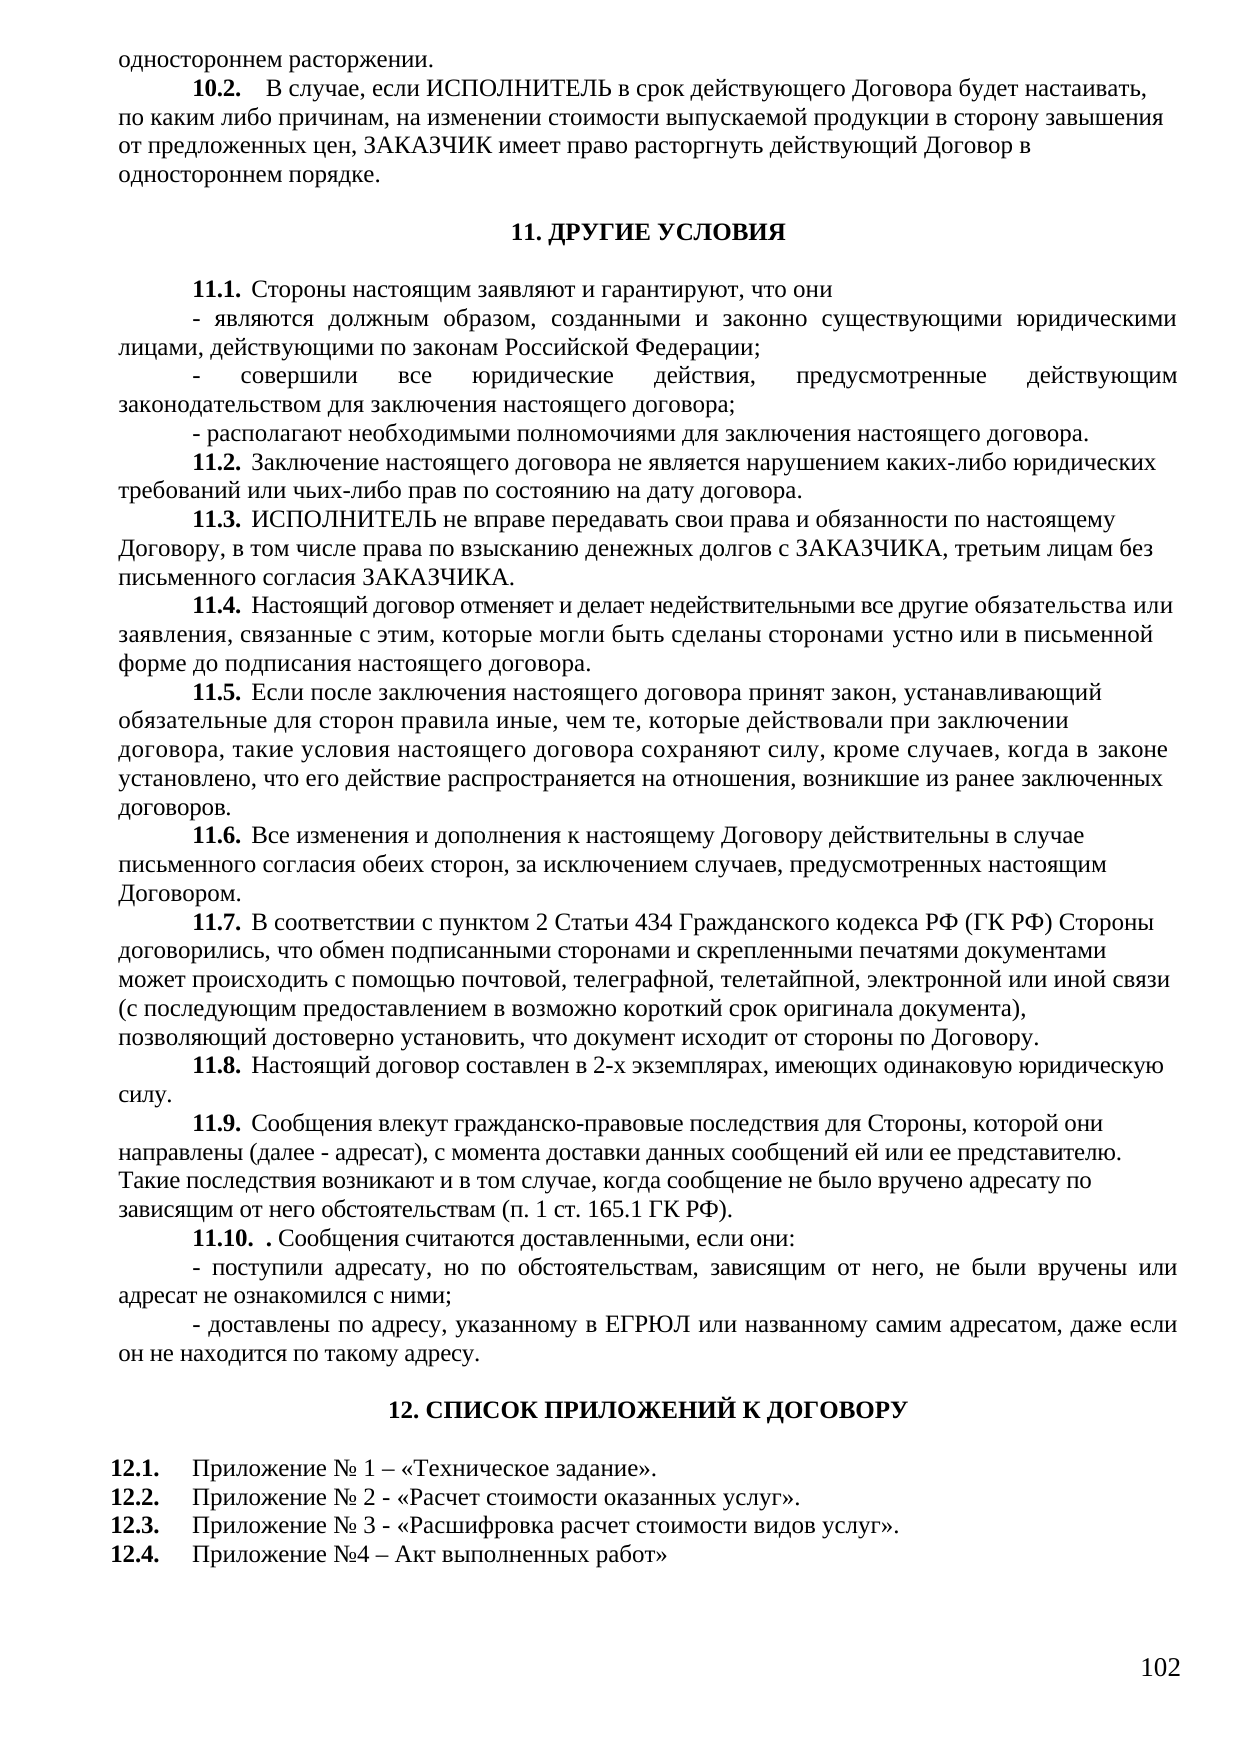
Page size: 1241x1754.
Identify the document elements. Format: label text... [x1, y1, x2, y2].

text - доставлены по адресу, указанному в ЕГРЮЛ или названному самим адресатом, даже если он не находится по такому адресу. [118, 1309, 1178, 1367]
list ИСПОЛНИТЕЛЬ не вправе передавать свои права и обязанности по настоящему Договору, в том числе права по взысканию денежных долгов с ЗАКАЗЧИКА, третьим лицам без письменного согласия ЗАКАЗЧИКА. [118, 504, 1178, 591]
list Настоящий договор отменяет и делает недействительными все другие обязательства или заявления, связанные с этим, которые могли быть сделаны сторонами устно или в письменной форме до подписания настоящего договора. [118, 591, 1178, 677]
list Сообщения влекут гражданско-правовые последствия для Стороны, которой они направлены (далее - адресат), с момента доставки данных сообщений ей или ее представителю. Такие последствия возникают и в том случае, когда сообщение не было вручено адресату по зависящим от него обстоятельствам (п. 1 ст. 165.1 ГК РФ). [118, 1108, 1178, 1223]
text - располагают необходимыми полномочиями для заключения настоящего договора. [118, 418, 1178, 447]
text - поступили адресату, но по обстоятельствам, зависящим от него, не были вручены или адресат не ознакомился с ними; [118, 1252, 1178, 1309]
text - совершили все юридические действия, предусмотренные действующим законодательством для заключения настоящего договора; [118, 361, 1178, 418]
list Заключение настоящего договора не является нарушением каких-либо юридических требований или чьих-либо прав по состоянию на дату договора. [118, 447, 1178, 504]
list ДРУГИЕ УСЛОВИЯ [118, 217, 1178, 246]
list Настоящий договор составлен в 2-х экземплярах, имеющих одинаковую юридическую силу. [118, 1051, 1178, 1108]
list В соответствии с пунктом 2 Статьи 434 Гражданского кодекса РФ (ГК РФ) Стороны договорились, что обмен подписанными сторонами и скрепленными печатями документами может происходить с помощью почтовой, телеграфной, телетайпной, электронной или иной связи (с последующим предоставлением в возможно короткий срок оригинала документа), позволяющий достоверно установить, что документ исходит от стороны по Договору. [118, 907, 1178, 1051]
list СПИСОК ПРИЛОЖЕНИЙ К ДОГОВОРУ [118, 1396, 1178, 1424]
list Приложение № 1 – «Техническое задание». [110, 1453, 1178, 1482]
list Стороны настоящим заявляют и гарантируют, что они [118, 274, 1178, 303]
list В случае, если ИСПОЛНИТЕЛЬ в срок действующего Договора будет настаивать, по каким либо причинам, на изменении стоимости выпускаемой продукции в сторону завышения от предложенных цен, ЗАКАЗЧИК имеет право расторгнуть действующий Договор в одностороннем порядке. [118, 73, 1178, 188]
list Приложение № 3 - «Расшифровка расчет стоимости видов услуг». [110, 1511, 1178, 1539]
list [118, 44, 1178, 73]
list Приложение №4 – Акт выполненных работ» [110, 1539, 1178, 1568]
list Если после заключения настоящего договора принят закон, устанавливающий обязательные для сторон правила иные, чем те, которые действовали при заключении договора, такие условия настоящего договора сохраняют силу, кроме случаев, когда в законе установлено, что его действие распространяется на отношения, возникшие из ранее заключенных договоров. [118, 677, 1178, 821]
list Приложение № 2 - «Расчет стоимости оказанных услуг». [110, 1482, 1178, 1511]
list . Сообщения считаются доставленными, если они: [118, 1223, 1178, 1252]
text - являются должным образом, созданными и законно существующими юридическими лицами, действующими по законам Российской Федерации; [118, 303, 1178, 361]
list Все изменения и дополнения к настоящему Договору действительны в случае письменного согласия обеих сторон, за исключением случаев, предусмотренных настоящим Договором. [118, 821, 1178, 907]
